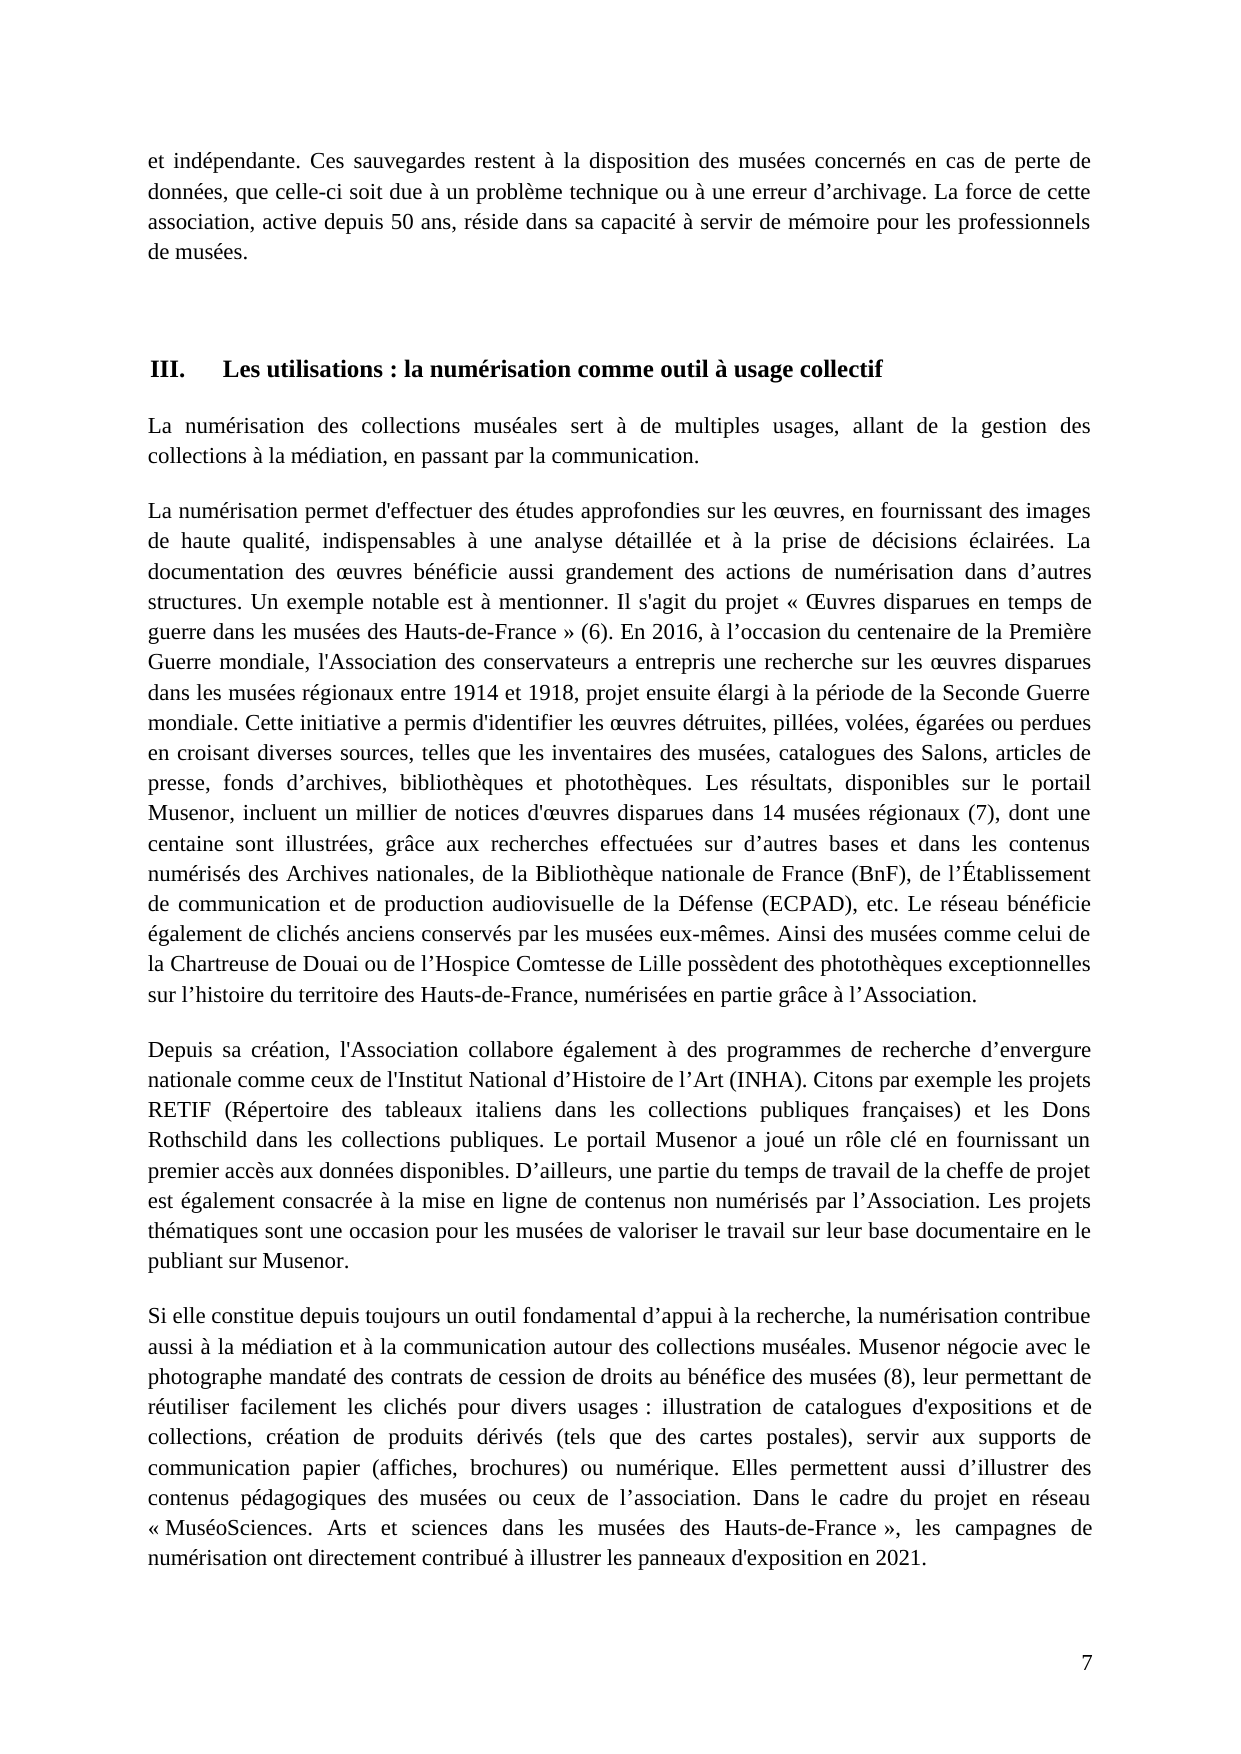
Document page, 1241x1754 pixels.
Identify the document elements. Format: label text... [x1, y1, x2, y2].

text Si elle constitue depuis toujours un outil fondamental d’appui à la recherche, la numérisation contribue aussi à la médiation et à la communication autour des collections muséales. Musenor négocie avec le photographe mandaté des contrats de cession de droits au bénéfice des musées (8), leur permettant de réutiliser facilement les clichés pour divers usages : illustration de catalogues d'expositions et de collections, création de produits dérivés (tels que des cartes postales), servir aux supports de communication papier (affiches, brochures) ou numérique. Elles permettent aussi d’illustrer des contenus pédagogiques des musées ou ceux de l’association. Dans le cadre du projet en réseau « MuséoSciences. Arts et sciences dans les musées des Hauts-de-France », les campagnes de numérisation ont directement contribué à illustrer les panneaux d'exposition en 2021. [148, 1302, 1093, 1571]
title Les utilisations : la numérisation comme outil à usage collectif [185, 354, 1093, 383]
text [148, 148, 1093, 264]
text La numérisation permet d'effectuer des études approfondies sur les œuvres, en fournissant des images de haute qualité, indispensables à une analyse détaillée et à la prise de décisions éclairées. La documentation des œuvres bénéficie aussi grandement des actions de numérisation dans d’autres structures. Un exemple notable est à mentionner. Il s'agit du projet « Œuvres disparues en temps de guerre dans les musées des Hauts-de-France » (6). En 2016, à l’occasion du centenaire de la Première Guerre mondiale, l'Association des conservateurs a entrepris une recherche sur les œuvres disparues dans les musées régionaux entre 1914 et 1918, projet ensuite élargi à la période de la Seconde Guerre mondiale. Cette initiative a permis d'identifier les œuvres détruites, pillées, volées, égarées ou perdues en croisant diverses sources, telles que les inventaires des musées, catalogues des Salons, articles de presse, fonds d’archives, bibliothèques et photothèques. Les résultats, disponibles sur le portail Musenor, incluent un millier de notices d'œuvres disparues dans 14 musées régionaux (7), dont une centaine sont illustrées, grâce aux recherches effectuées sur d’autres bases et dans les contenus numérisés des Archives nationales, de la Bibliothèque nationale de France (BnF), de l’Établissement de communication et de production audiovisuelle de la Défense (ECPAD), etc. Le réseau bénéficie également de clichés anciens conservés par les musées eux-mêmes. Ainsi des musées comme celui de la Chartreuse de Douai ou de l’Hospice Comtesse de Lille possèdent des photothèques exceptionnelles sur l’histoire du territoire des Hauts-de-France, numérisées en partie grâce à l’Association. [148, 497, 1093, 1007]
text La numérisation des collections muséales sert à de multiples usages, allant de la gestion des collections à la médiation, en passant par la communication. [148, 412, 1093, 468]
text Depuis sa création, l'Association collabore également à des programmes de recherche d’envergure nationale comme ceux de l'Institut National d’Histoire de l’Art (INHA). Citons par exemple les projets RETIF (Répertoire des tableaux italiens dans les collections publiques françaises) et les Dons Rothschild dans les collections publiques. Le portail Musenor a joué un rôle clé en fournissant un premier accès aux données disponibles. D’ailleurs, une partie du temps de travail de la cheffe de projet est également consacrée à la mise en ligne de contenus non numérisés par l’Association. Les projets thématiques sont une occasion pour les musées de valoriser le travail sur leur base documentaire en le publiant sur Musenor. [148, 1036, 1093, 1274]
